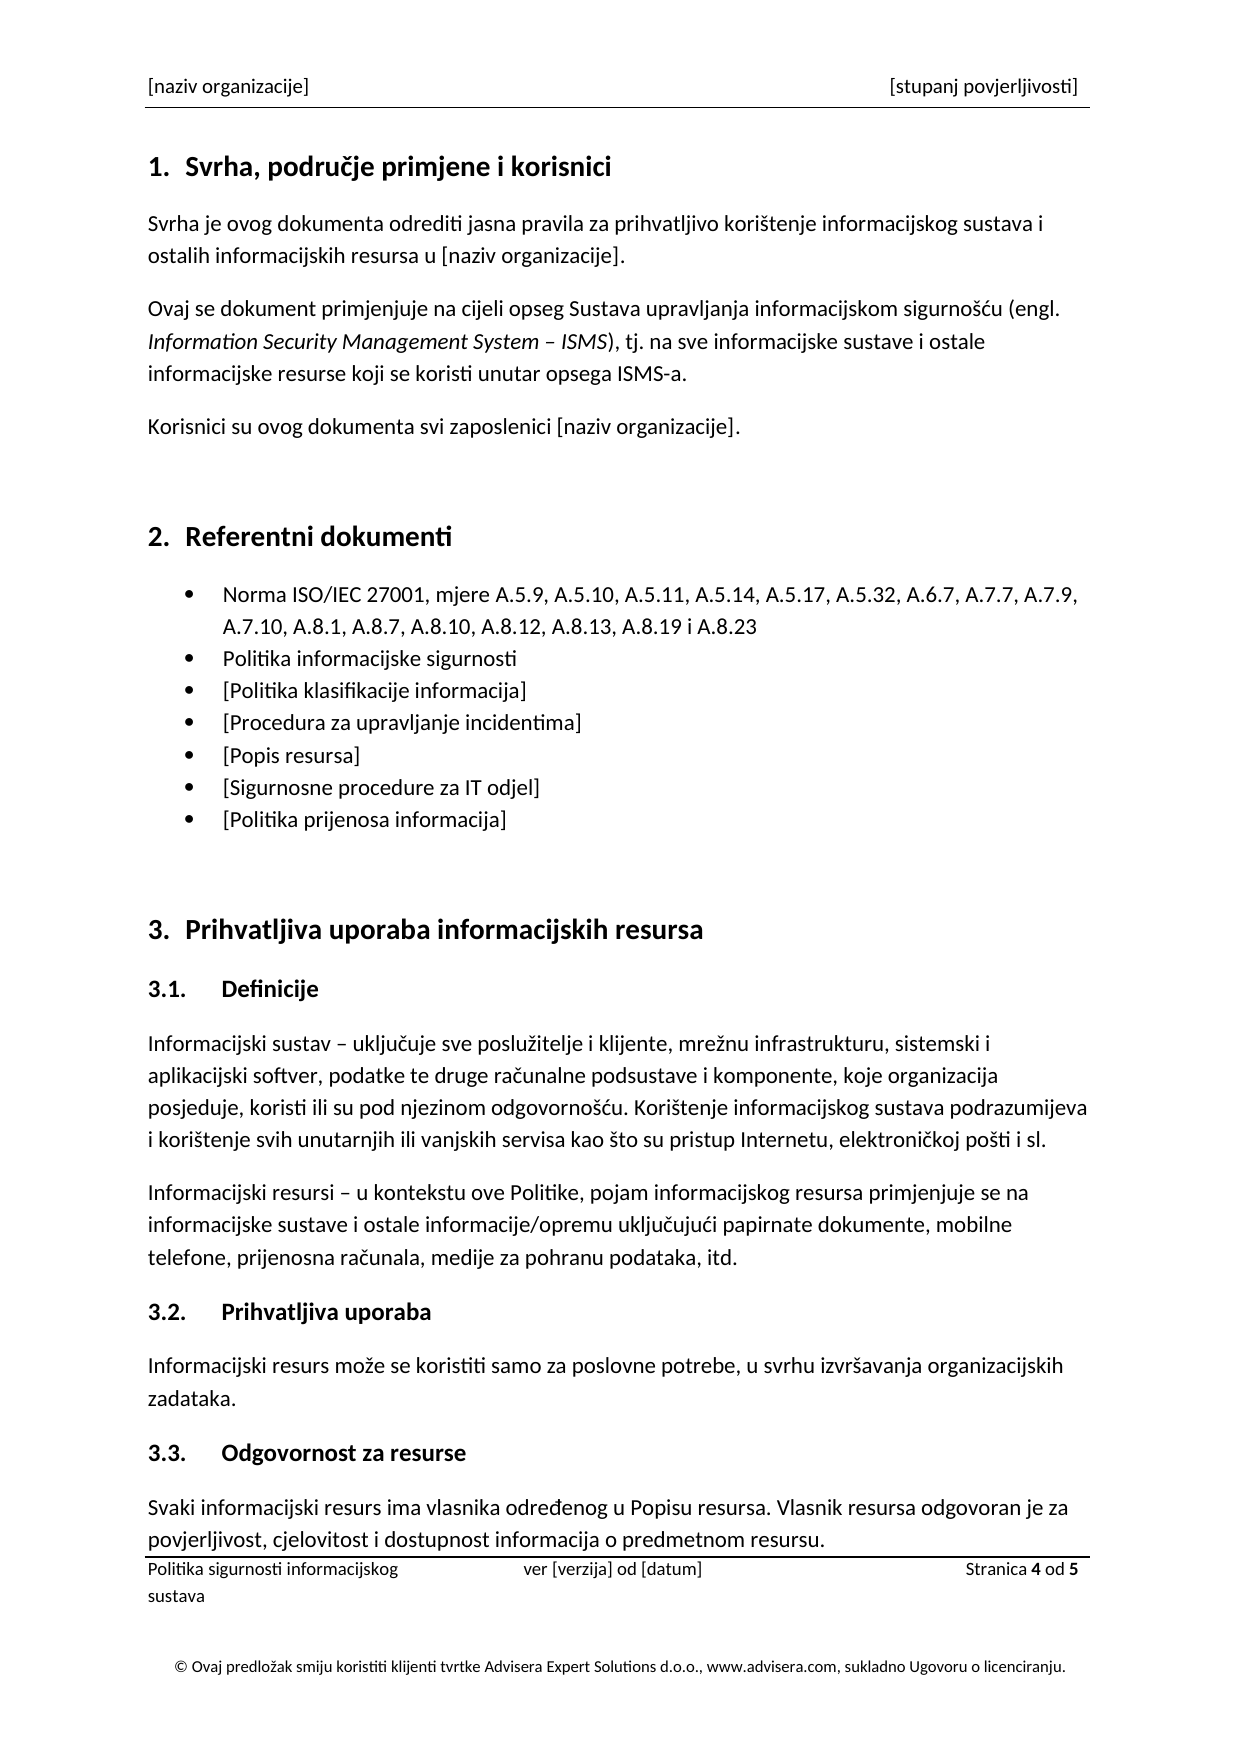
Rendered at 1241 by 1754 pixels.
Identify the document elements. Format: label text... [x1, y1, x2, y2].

subtitle Referentni dokumenti [148, 518, 1093, 554]
list Norma ISO/IEC 27001, mjere A.5.9, A.5.10, A.5.11, A.5.14, A.5.17, A.5.32, A.6.7, A.7.7, A.7.9, A.7.10, A.8.1, A.8.7, A.8.10, A.8.12, A.8.13, A.8.19 i A.8.23 [185, 580, 1093, 640]
list [Procedura za upravljanje incidentima] [185, 708, 1093, 737]
text Informacijski resurs može se koristiti samo za poslovne potrebe, u svrhu izvršavanja organizacijskih zadataka. [148, 1352, 1093, 1412]
list [Politika prijenosa informacija] [185, 805, 1093, 833]
list Politika informacijske sigurnosti [185, 644, 1093, 672]
list [Popis resursa] [185, 741, 1093, 769]
text Informacijski resursi – u kontekstu ove Politike, pojam informacijskog resursa primjenjuje se na informacijske sustave i ostale informacije/opremu uključujući papirnate dokumente, mobilne telefone, prijenosna računala, medije za pohranu podataka, itd. [148, 1178, 1093, 1271]
text Ovaj se dokument primjenjuje na cijeli opseg Sustava upravljanja informacijskom sigurnošću (engl. Information Security Management System – ISMS), tj. na sve informacijske sustave i ostale informacijske resurse koji se koristi unutar opsega ISMS-a. [148, 294, 1093, 387]
list [Sigurnosne procedure za IT odjel] [185, 773, 1093, 801]
subtitle Svrha, područje primjene i korisnici [148, 148, 1093, 183]
text Informacijski sustav – uključuje sve poslužitelje i klijente, mrežnu infrastrukturu, sistemski i aplikacijski softver, podatke te druge računalne podsustave i komponente, koje organizacija posjeduje, koristi ili su pod njezinom odgovornošću. Korištenje informacijskog sustava podrazumijeva i korištenje svih unutarnjih ili vanjskih servisa kao što su pristup Internetu, elektroničkoj pošti i sl. [148, 1029, 1093, 1153]
subtitle Prihvatljiva uporaba informacijskih resursa [148, 911, 1093, 947]
text Svrha je ovog dokumenta odrediti jasna pravila za prihvatljivo korištenje informacijskog sustava i ostalih informacijskih resursa u [naziv organizacije]. [148, 209, 1093, 269]
text Svaki informacijski resurs ima vlasnika određenog u Popisu resursa. Vlasnik resursa odgovoran je za povjerljivost, cjelovitost i dostupnost informacija o predmetnom resursu. [148, 1493, 1093, 1553]
subtitle Prihvatljiva uporaba [148, 1296, 1093, 1326]
list [Politika klasifikacije informacija] [185, 676, 1093, 704]
text Korisnici su ovog dokumenta svi zaposlenici [naziv organizacije]. [148, 412, 1093, 440]
subtitle Odgovornost za resurse [148, 1437, 1093, 1467]
subtitle Definicije [148, 973, 1093, 1003]
